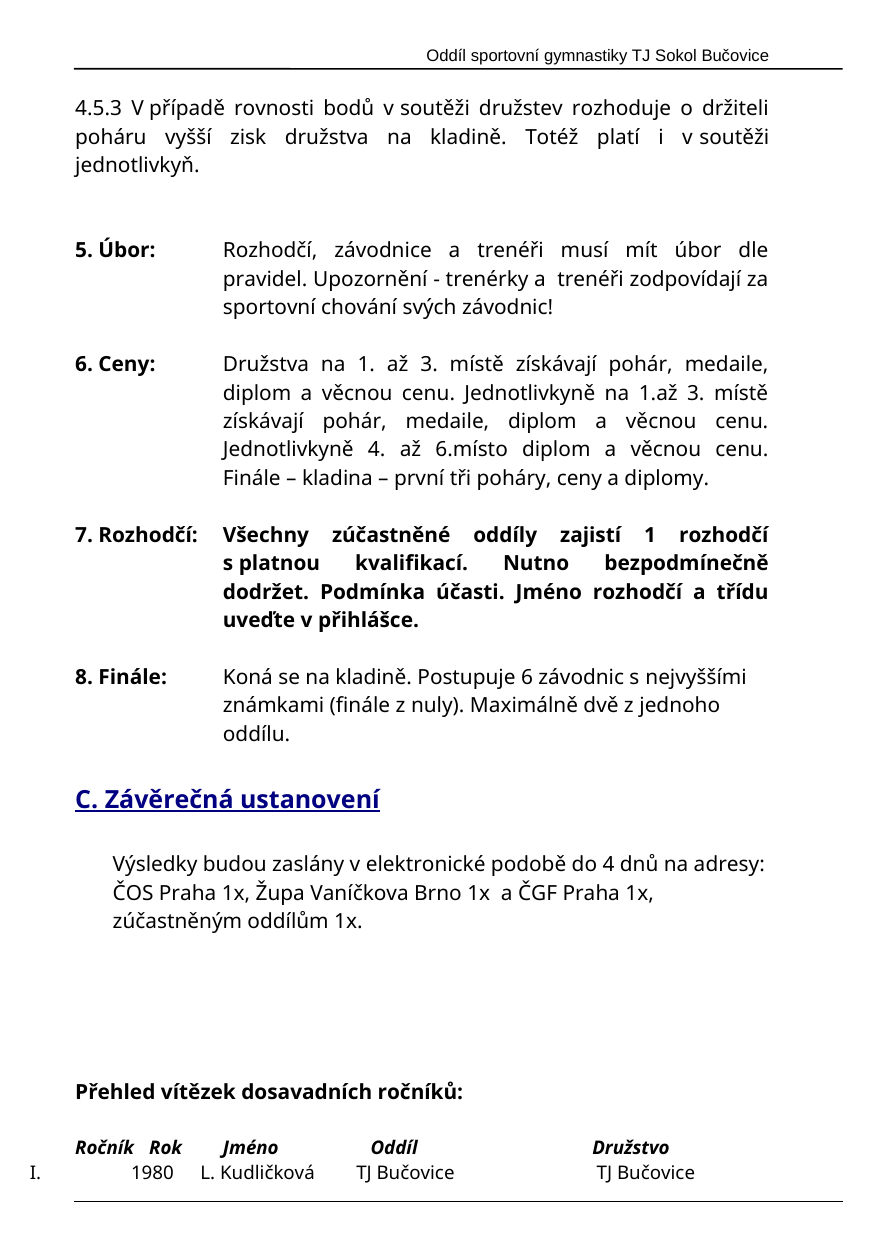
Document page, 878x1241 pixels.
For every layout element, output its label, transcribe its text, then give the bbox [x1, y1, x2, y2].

text 5. Úbor: Rozhodčí, závodnice a trenéři musí mít úbor dle pravidel. Upozornění - trenérky a trenéři zodpovídají za sportovní chování svých závodnic! [75, 236, 769, 321]
table_header I. [18, 1160, 119, 1185]
text C. Závěrečná ustanovení [75, 781, 769, 816]
text 6. Ceny: Družstva na 1. až 3. místě získávají pohár, medaile, diplom a věcnou cenu. Jednotlivkyně na 1.až 3. místě získávají pohár, medaile, diplom a věcnou cenu. Jednotlivkyně 4. až 6.místo diplom a věcnou cenu. Finále – kladina – první tři poháry, ceny a diplomy. [75, 349, 769, 491]
text 8. Finále: Koná se na kladině. Postupuje 6 závodnic s nejvyššími známkami (finále z nuly). Maximálně dvě z jednoho oddílu. [75, 662, 769, 747]
table_header TJ Bučovice [345, 1160, 585, 1185]
text Přehled vítězek dosavadních ročníků: [75, 1077, 769, 1106]
table_header L. Kudličková [189, 1160, 345, 1185]
table_header 1980 [120, 1160, 189, 1185]
text Ročník Rok Jméno Oddíl Družstvo [75, 1134, 769, 1159]
table_header TJ Bučovice [585, 1160, 826, 1185]
text Výsledky budou zaslány v elektronické podobě do 4 dnů na adresy: ČOS Praha 1x, Župa Vaníčkova Brno 1x a ČGF Praha 1x, zúčastněným oddílům 1x. [112, 849, 769, 935]
text 4.5.3 V případě rovnosti bodů v soutěži družstev rozhoduje o držiteli poháru vyšší zisk družstva na kladině. Totéž platí i v soutěži jednotlivkyň. [75, 93, 769, 179]
text 7. Rozhodčí: Všechny zúčastněné oddíly zajistí 1 rozhodčí s platnou kvalifikací. Nutno bezpodmínečně dodržet. Podmínka účasti. Jméno rozhodčí a třídu uveďte v přihlášce. [75, 520, 769, 634]
